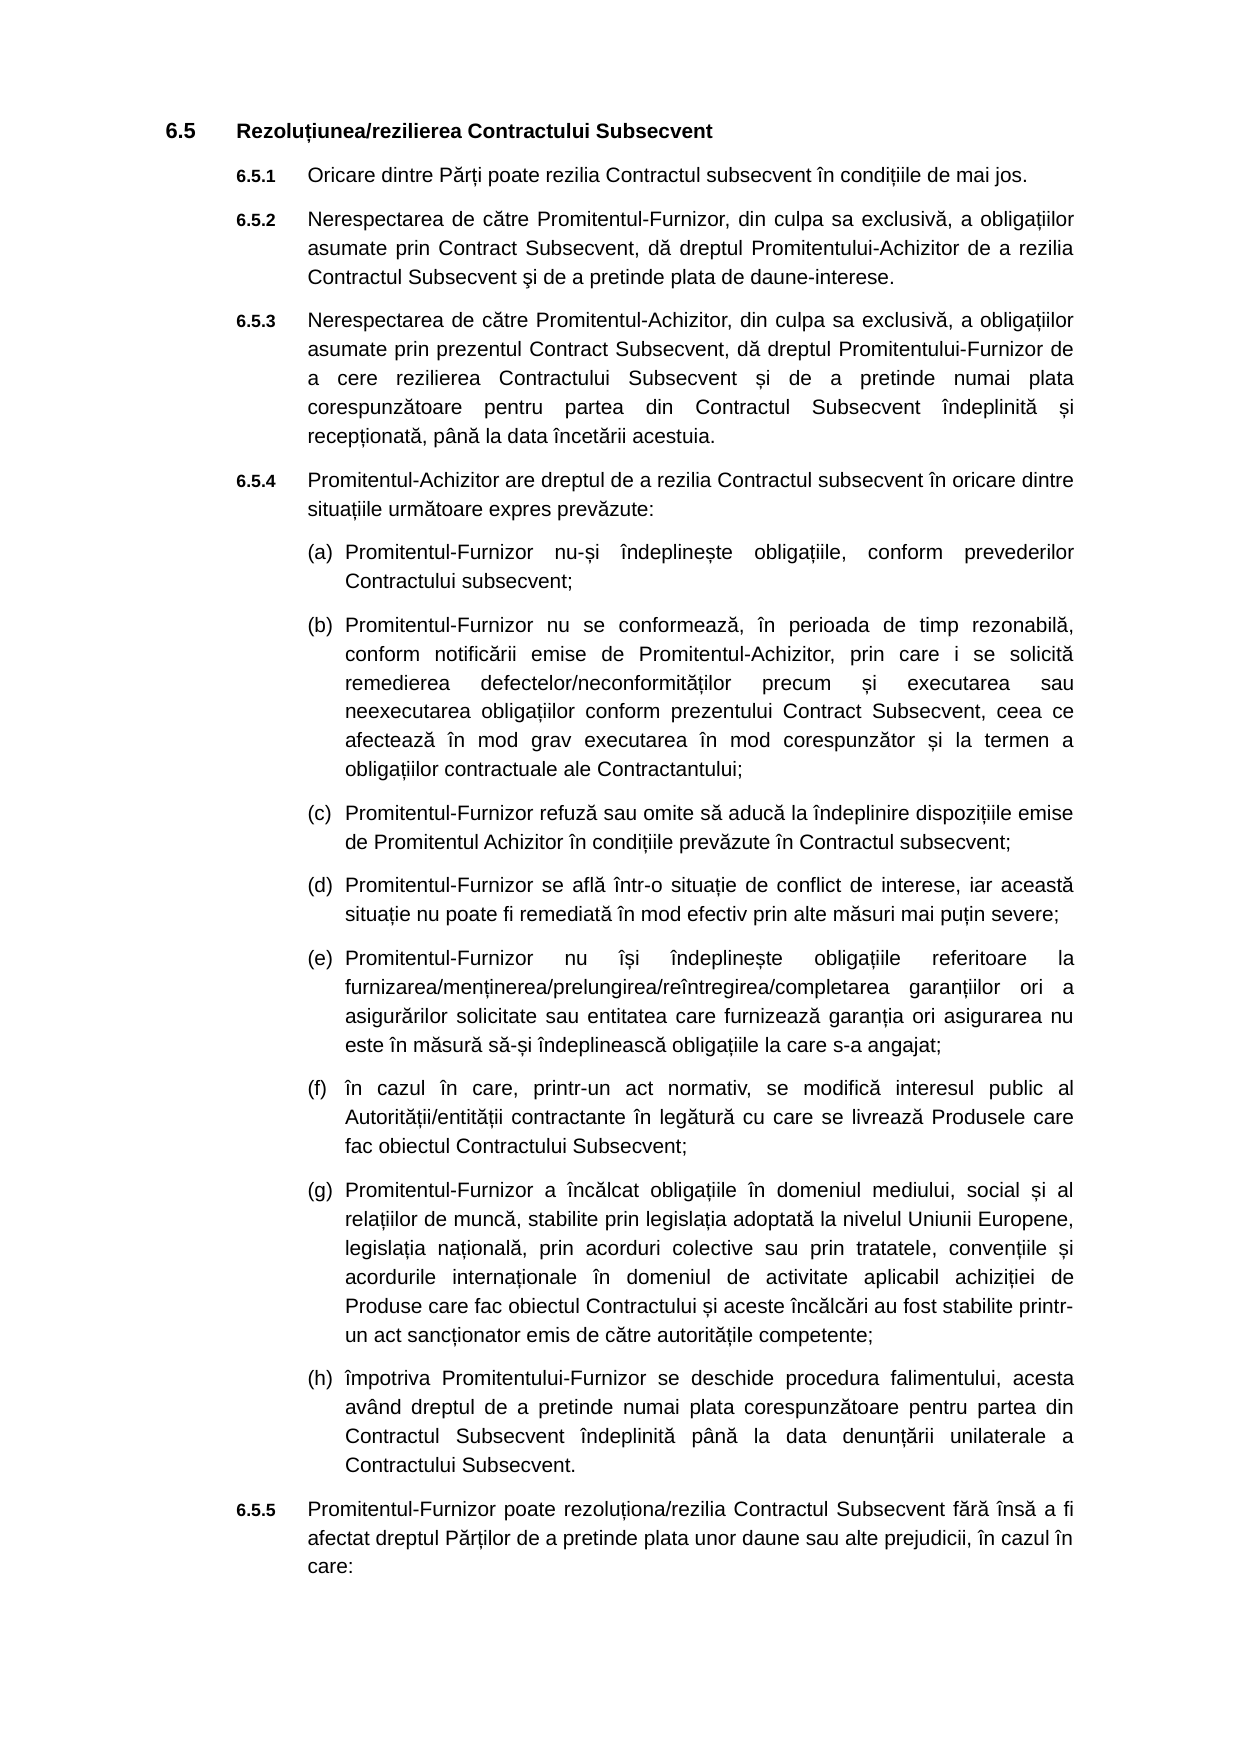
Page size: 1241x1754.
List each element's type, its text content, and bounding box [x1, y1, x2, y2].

text Nerespectarea de către Promitentul-Achizitor, din culpa sa exclusivă, a obligațiilor asumate prin prezentul Contract Subsecvent, dă dreptul Promitentului-Furnizor de a cere rezilierea Contractului Subsecvent și de a pretinde numai plata corespunzătoare pentru partea din Contractul Subsecvent îndeplinită și recepționată, până la data încetării acestuia. [236, 308, 1075, 448]
list Promitentul-Furnizor nu își îndeplinește obligațiile referitoare la furnizarea/menținerea/prelungirea/reîntregirea/completarea garanțiilor ori a asigurărilor solicitate sau entitatea care furnizează garanția ori asigurarea nu este în măsură să-și îndeplinească obligațiile la care s-a angajat; [307, 946, 1075, 1057]
text Promitentul-Furnizor poate rezoluționa/rezilia Contractul Subsecvent fără însă a fi afectat dreptul Părților de a pretinde plata unor daune sau alte prejudicii, în cazul în care: [236, 1496, 1075, 1578]
text Nerespectarea de către Promitentul-Furnizor, din culpa sa exclusivă, a obligațiilor asumate prin Contract Subsecvent, dă dreptul Promitentului-Achizitor de a rezilia Contractul Subsecvent şi de a pretinde plata de daune-interese. [236, 207, 1075, 288]
text Promitentul-Achizitor are dreptul de a rezilia Contractul subsecvent în oricare dintre situațiile următoare expres prevăzute: [236, 467, 1075, 520]
list împotriva Promitentului-Furnizor se deschide procedura falimentului, acesta având dreptul de a pretinde numai plata corespunzătoare pentru partea din Contractul Subsecvent îndeplinită până la data denunțării unilaterale a Contractului Subsecvent. [307, 1366, 1075, 1477]
list Promitentul-Furnizor nu se conformează, în perioada de timp rezonabilă, conform notificării emise de Promitentul-Achizitor, prin care i se solicită remedierea defectelor/neconformităților precum și executarea sau neexecutarea obligațiilor conform prezentului Contract Subsecvent, ceea ce afectează în mod grav executarea în mod corespunzător și la termen a obligațiilor contractuale ale Contractantului; [307, 612, 1075, 781]
text Oricare dintre Părți poate rezilia Contractul subsecvent în condițiile de mai jos. [236, 163, 1075, 187]
list în cazul în care, printr-un act normativ, se modifică interesul public al Autorității/entității contractante în legătură cu care se livrează Produsele care fac obiectul Contractului Subsecvent; [307, 1076, 1075, 1158]
list Promitentul-Furnizor refuză sau omite să aducă la îndeplinire dispozițiile emise de Promitentul Achizitor în condițiile prevăzute în Contractul subsecvent; [307, 801, 1075, 854]
list Promitentul-Furnizor nu-și îndeplinește obligațiile, conform prevederilor Contractului subsecvent; [307, 540, 1075, 593]
list Promitentul-Furnizor se află într-o situație de conflict de interese, iar această situație nu poate fi remediată în mod efectiv prin alte măsuri mai puțin severe; [307, 873, 1075, 926]
text Rezoluțiunea/rezilierea Contractului Subsecvent [165, 118, 1075, 143]
list Promitentul-Furnizor a încălcat obligațiile în domeniul mediului, social și al relațiilor de muncă, stabilite prin legislația adoptată la nivelul Uniunii Europene, legislația națională, prin acorduri colective sau prin tratatele, convențiile și acordurile internaționale în domeniul de activitate aplicabil achiziției de Produse care fac obiectul Contractului și aceste încălcări au fost stabilite printr-un act sancționator emis de către autoritățile competente; [307, 1178, 1075, 1346]
